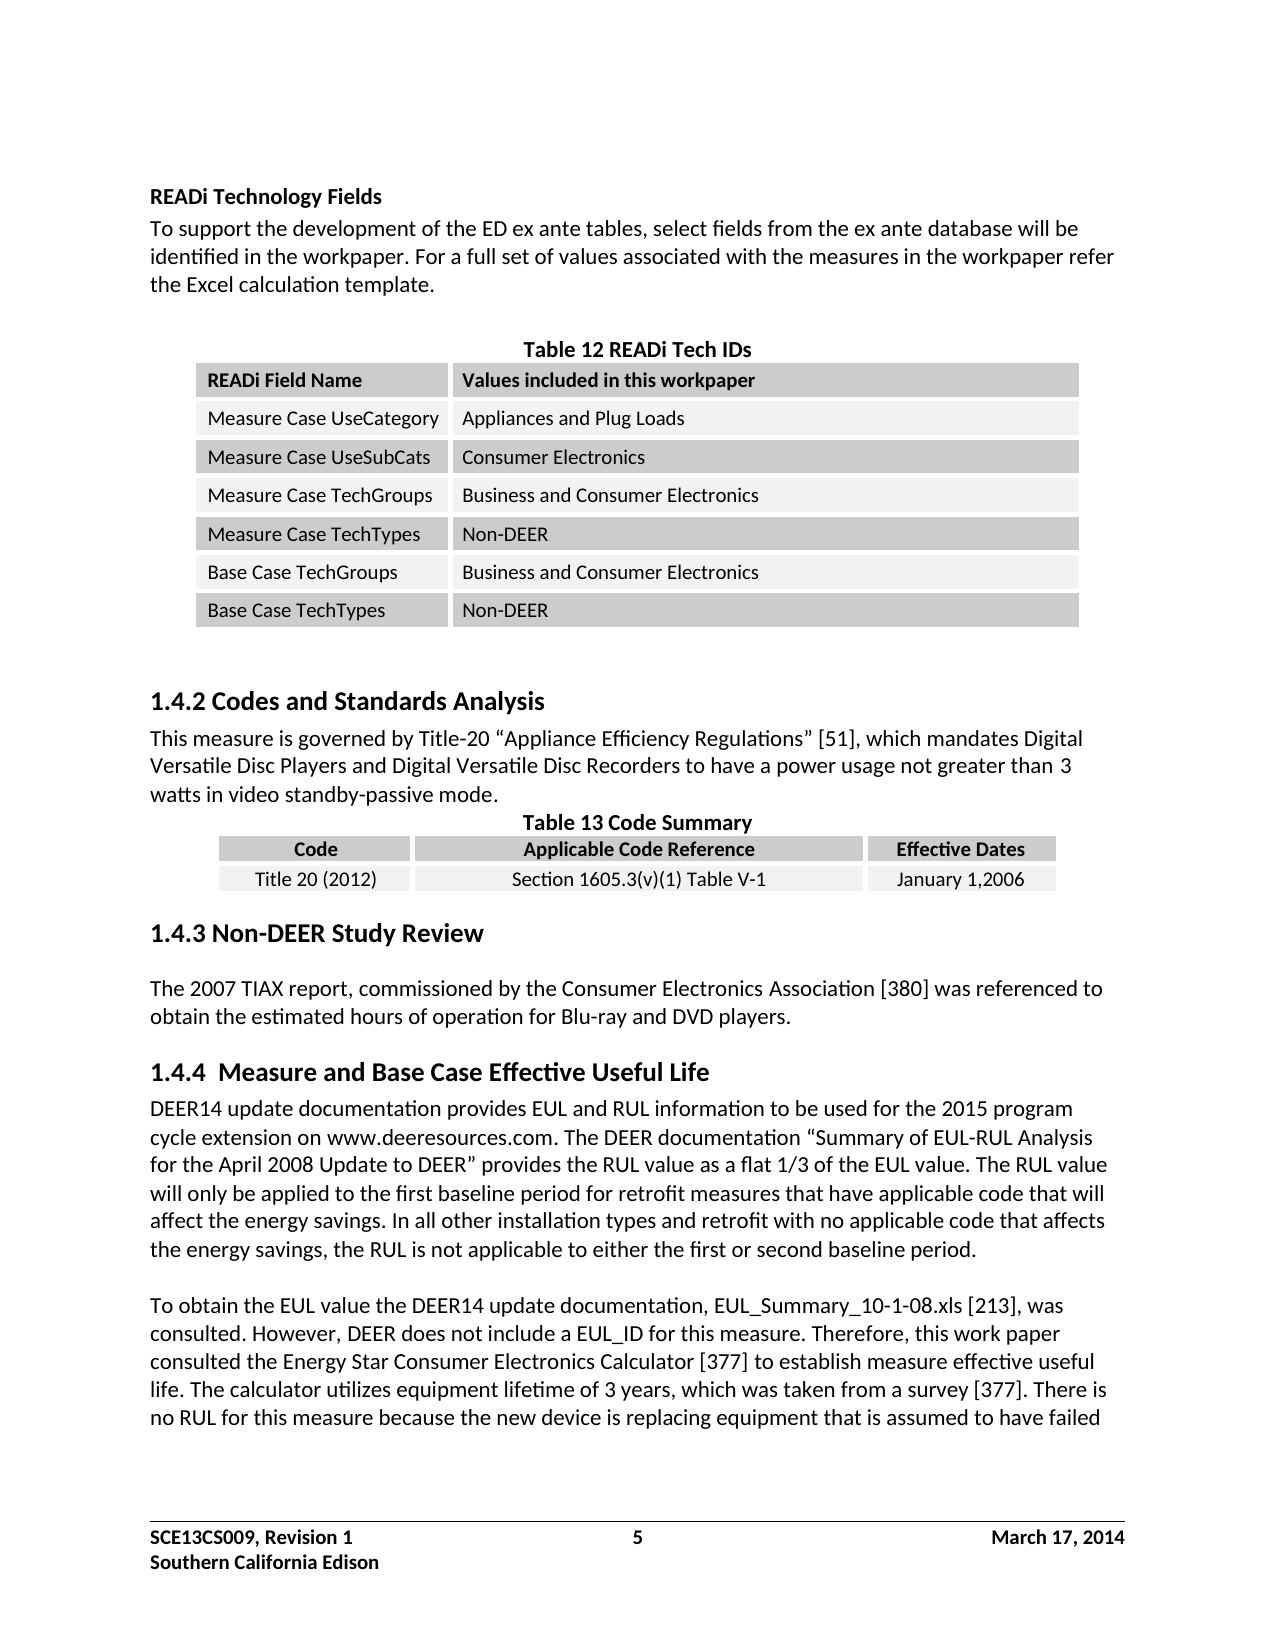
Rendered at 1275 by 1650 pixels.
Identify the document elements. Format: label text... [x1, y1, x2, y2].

table_header Code [219, 836, 410, 861]
table_cell Measure Case UseSubCats [196, 440, 448, 473]
subtitle 1.4.4 Measure and Base Case Effective Useful Life [150, 1055, 1125, 1088]
subtitle The 2007 TIAX report, commissioned by the Consumer Electronics Association [380] was referenced to obtain the estimated hours of operation for Blu-ray and DVD players. [150, 974, 1125, 1030]
text To support the development of the ED ex ante tables, select fields from the ex ante database will be identified in the workpaper. For a full set of values associated with the measures in the workpaper refer the Excel calculation template. [150, 214, 1125, 298]
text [150, 1291, 1125, 1431]
text Table 12 READi Tech IDs [150, 335, 1125, 363]
text Table 13 Code Summary [150, 808, 1125, 836]
text DEER14 update documentation provides EUL and RUL information to be used for the 2015 program cycle extension on www.deeresources.com. The DEER documentation “Summary of EUL-RUL Analysis for the April 2008 Update to DEER” provides the RUL value as a flat 1/3 of the EUL value. The RUL value will only be applied to the first baseline period for retrofit measures that have applicable code that will affect the energy savings. In all other installation types and retrofit with no applicable code that affects the energy savings, the RUL is not applicable to either the first or second baseline period. [150, 1094, 1125, 1263]
text READi Technology Fields [150, 182, 1125, 210]
table_header Applicable Code Reference [415, 836, 863, 861]
table_cell Section 1605.3(v)(1) Table V-1 [415, 866, 863, 891]
table_cell Non-DEER [453, 593, 1079, 627]
table_cell January 1,2006 [868, 866, 1056, 891]
table_cell Base Case TechGroups [196, 555, 448, 589]
table_cell Business and Consumer Electronics [453, 555, 1079, 589]
text This measure is governed by Title-20 “Appliance Efficiency Regulations” [51], which mandates Digital Versatile Disc Players and Digital Versatile Disc Recorders to have a power usage not greater than 3 watts in video standby-passive mode. [150, 724, 1125, 808]
table_header Effective Dates [868, 836, 1056, 861]
table_cell Measure Case UseCategory [196, 401, 448, 435]
table_header READi Field Name [196, 363, 448, 397]
subtitle 1.4.3 Non-DEER Study Review [150, 916, 1125, 949]
table_cell Measure Case TechGroups [196, 478, 448, 512]
table_cell Business and Consumer Electronics [453, 478, 1079, 512]
subtitle 1.4.2 Codes and Standards Analysis [150, 684, 1125, 717]
table_cell Consumer Electronics [453, 440, 1079, 473]
table_cell Title 20 (2012) [219, 866, 410, 891]
table_cell Base Case TechTypes [196, 593, 448, 627]
table_cell Appliances and Plug Loads [453, 401, 1079, 435]
table_cell Measure Case TechTypes [196, 517, 448, 550]
table_header Values included in this workpaper [453, 363, 1079, 397]
table_cell Non-DEER [453, 517, 1079, 550]
